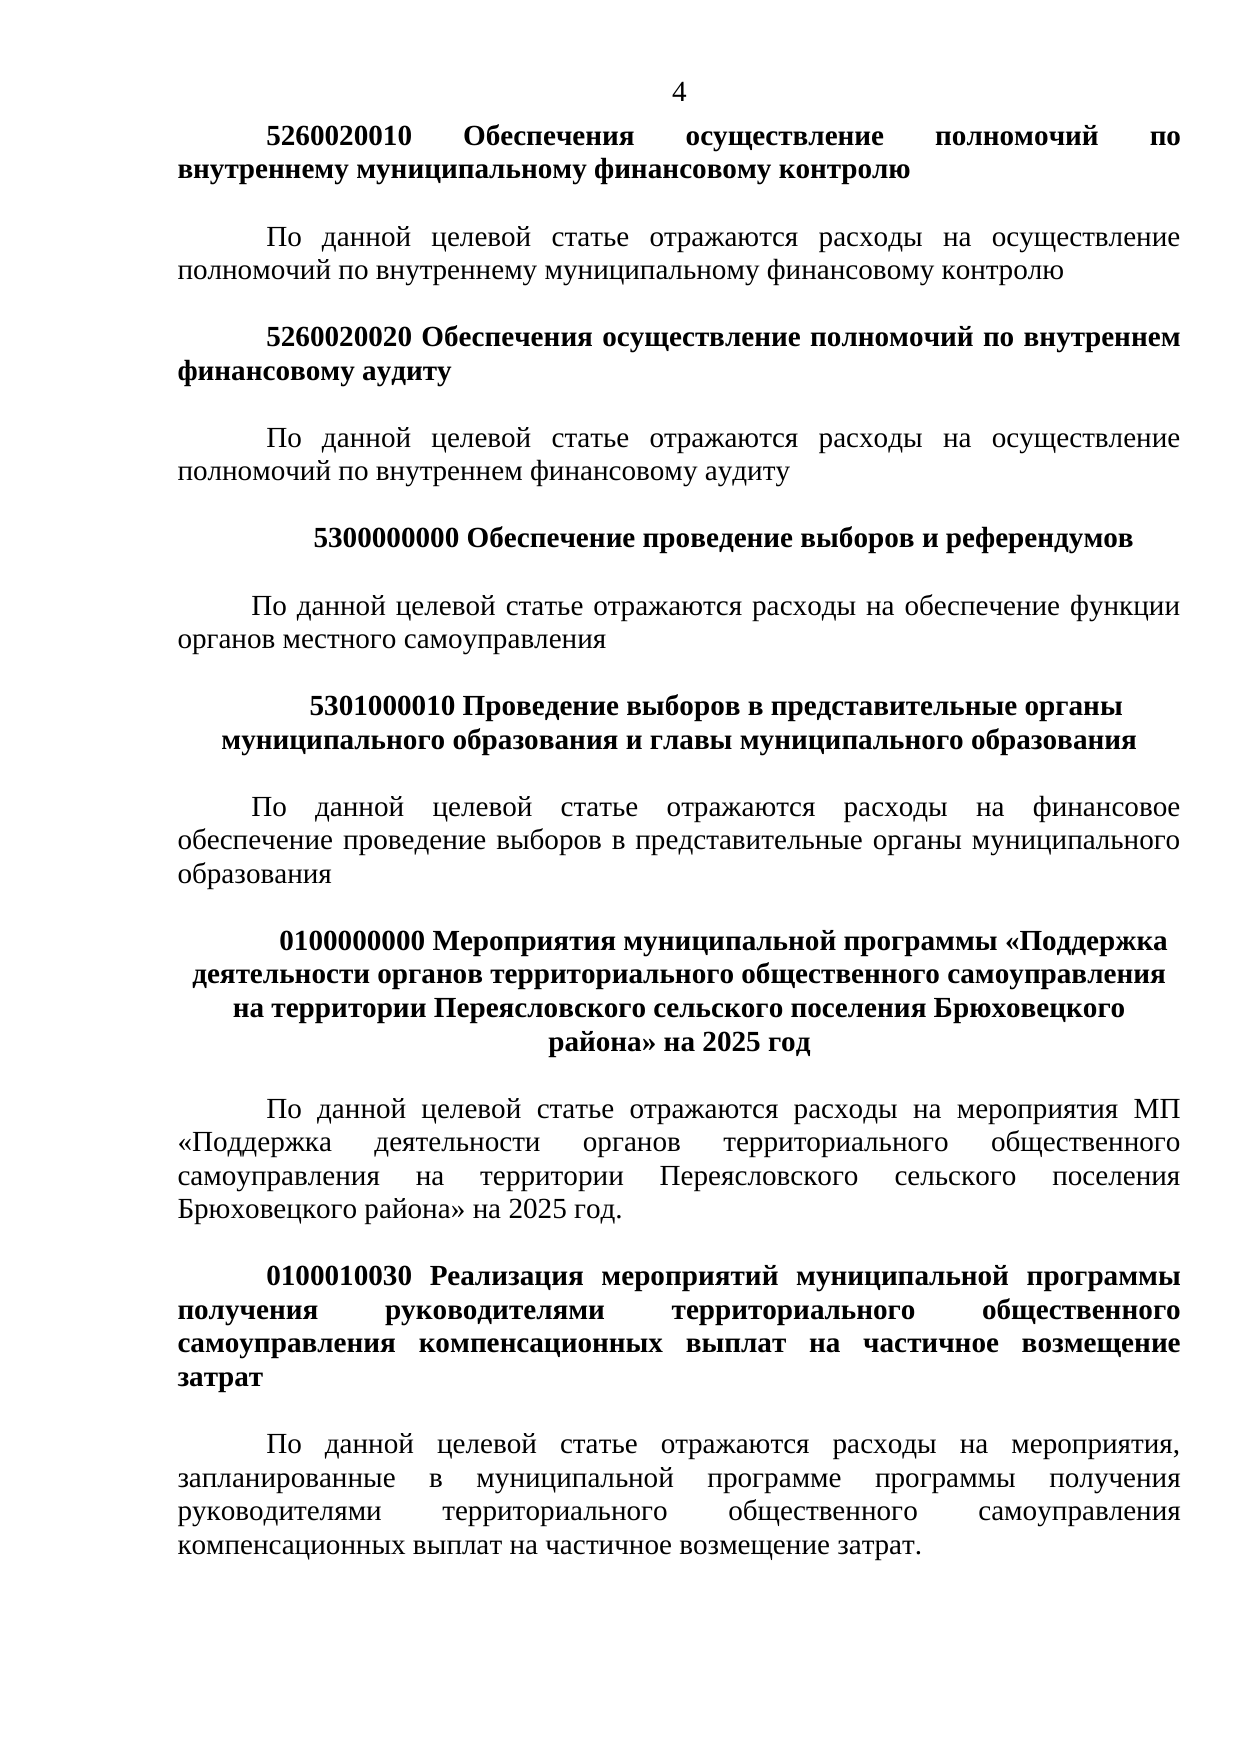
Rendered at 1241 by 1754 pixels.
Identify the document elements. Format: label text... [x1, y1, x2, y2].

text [177, 219, 1181, 286]
text 5301000010 Проведение выборов в представительные органы муниципального образования и главы муниципального образования [177, 688, 1181, 755]
text По данной целевой статье отражаются расходы на финансовое обеспечение проведение выборов в представительные органы муниципального образования [177, 789, 1181, 889]
text По данной целевой статье отражаются расходы на мероприятия, запланированные в муниципальной программе программы получения руководителями территориального общественного самоуправления компенсационных выплат на частичное возмещение затрат. [177, 1426, 1181, 1560]
text 5260020020 Обеспечения осуществление полномочий по внутреннем финансовому аудиту [177, 319, 1181, 386]
text По данной целевой статье отражаются расходы на обеспечение функции органов местного самоуправления [177, 588, 1181, 655]
text 0100010030 Реализация мероприятий муниципальной программы получения руководителями территориального общественного самоуправления компенсационных выплат на частичное возмещение затрат [177, 1258, 1181, 1393]
text По данной целевой статье отражаются расходы на осуществление полномочий по внутреннем финансовому аудиту [177, 420, 1181, 487]
text 5260020010 Обеспечения осуществление полномочий по внутреннему муниципальному финансовому контролю [177, 118, 1181, 185]
text 0100000000 Мероприятия муниципальной программы «Поддержка деятельности органов территориального общественного самоуправления на территории Переясловского сельского поселения Брюховецкого района» на 2025 год [177, 923, 1181, 1057]
text 5300000000 Обеспечение проведение выборов и референдумов [177, 521, 1181, 554]
text По данной целевой статье отражаются расходы на мероприятия МП «Поддержка деятельности органов территориального общественного самоуправления на территории Переясловского сельского поселения Брюховецкого района» на 2025 год. [177, 1091, 1181, 1225]
